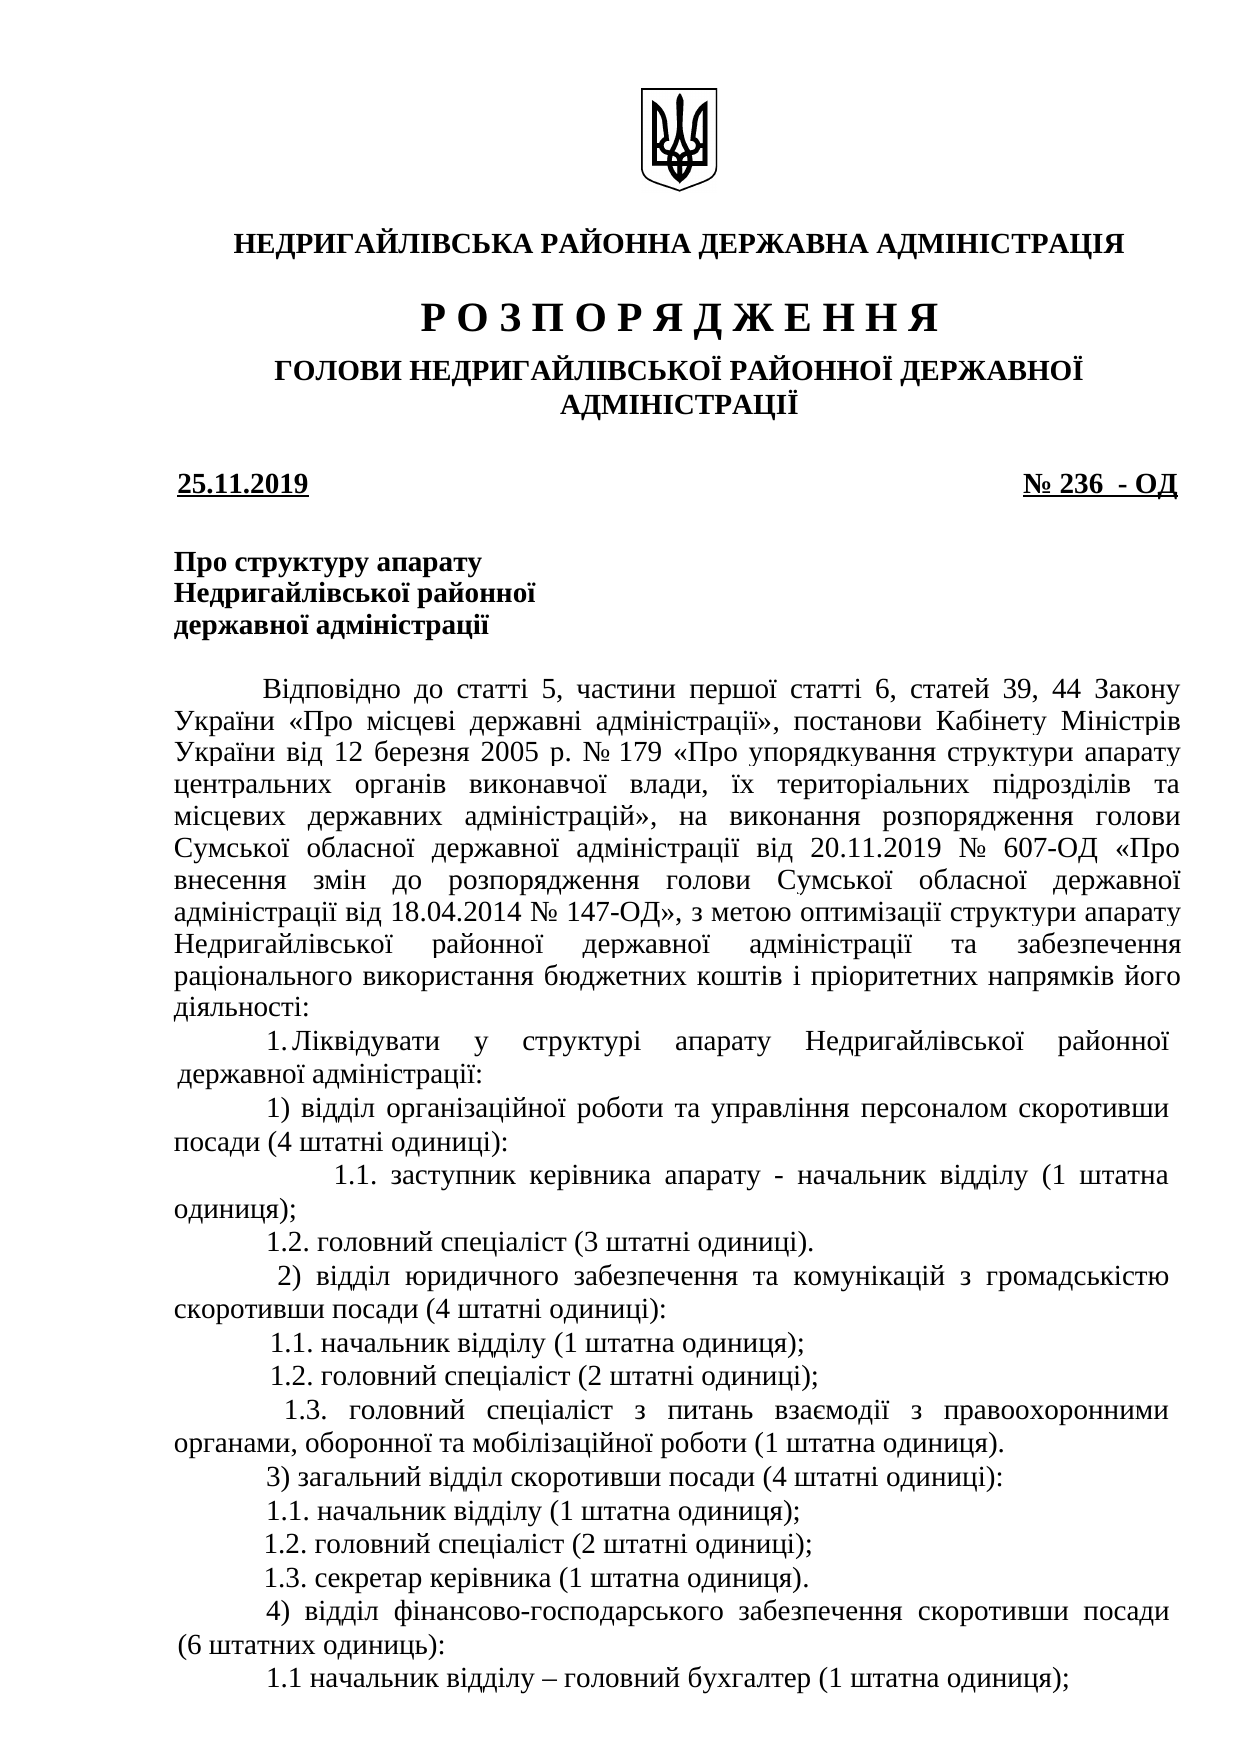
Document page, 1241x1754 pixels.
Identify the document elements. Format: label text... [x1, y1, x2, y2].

text НЕДРИГАЙЛІВСЬКА РАЙОННА ДЕРЖАВНА АДМІНІСТРАЦІЯ [177, 226, 1181, 259]
text ГОЛОВИ НЕДРИГАЙЛІВСЬКОЇ РАЙОННОЇ ДЕРЖАВНОЇ АДМІНІСТРАЦІЇ [177, 353, 1181, 420]
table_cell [163, 673, 1181, 1694]
text 25.11.2019 № 236 - ОД [162, 466, 1181, 500]
picture [641, 88, 718, 193]
table_header Про структуру апарату Недригайлівської районної державної адміністрації [163, 500, 1181, 673]
text Р О З П О Р Я Д Ж Е Н Н Я [177, 293, 1181, 341]
